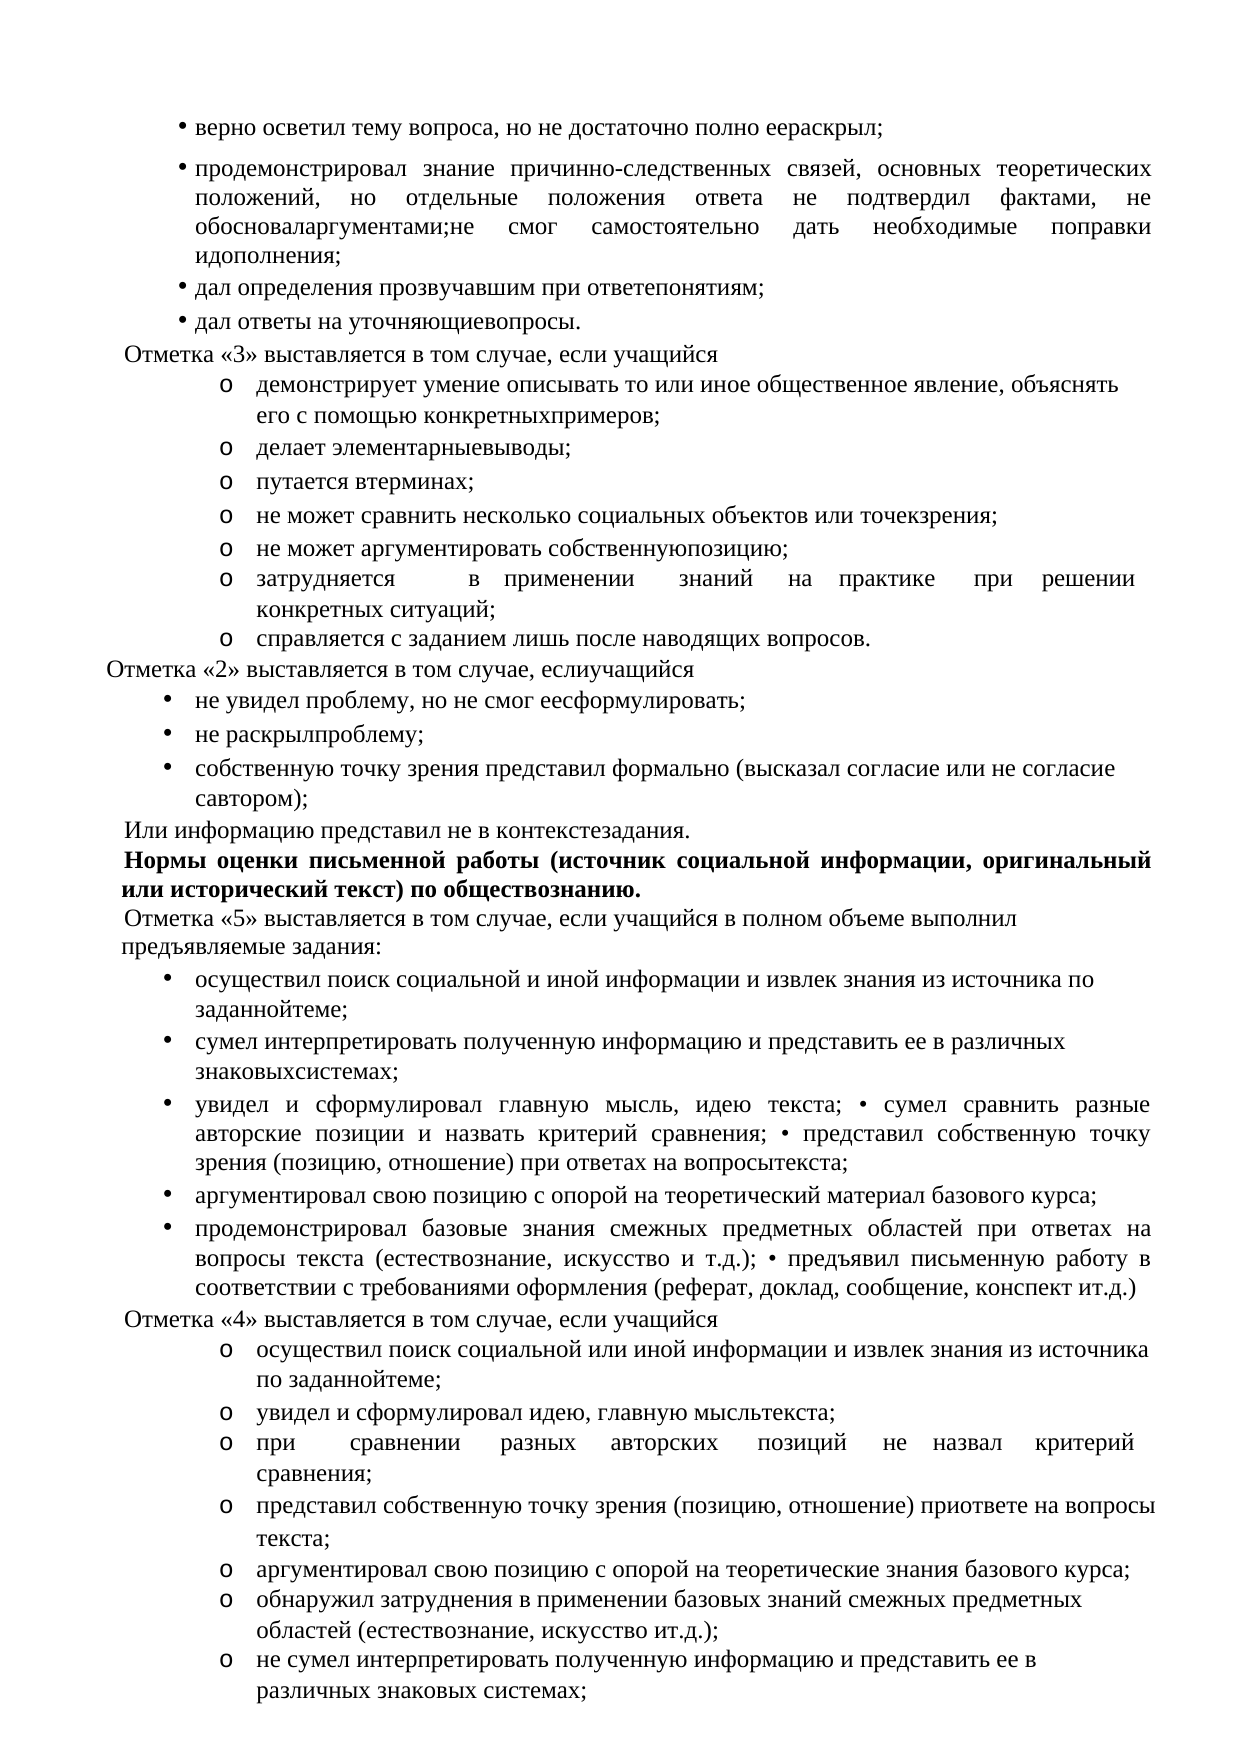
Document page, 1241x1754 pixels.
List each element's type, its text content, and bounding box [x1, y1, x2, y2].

list продемонстрировал базовые знания смежных предметных областей при ответах на вопросы текста (естествознание, искусство и т.д.); • предъявил письменную работу в соответствии с требованиями оформления (реферат, доклад, сообщение, конспект ит.д.) [162, 1209, 1152, 1300]
list собственную точку зрения представил формально (высказал согласие или не согласие савтором); [162, 749, 1152, 811]
list увидел и сформулировал главную мысль, идею текста; • сумел сравнить разные авторские позиции и назвать критерий сравнения; • представил собственную точку зрения (позицию, отношение) при ответах на вопросытекста; [162, 1085, 1151, 1176]
text Отметка «3» выставляется в том случае, если учащийся [121, 336, 1223, 369]
text Отметка «5» выставляется в том случае, если учащийся в полном объеме выполнил предъявляемые задания: [121, 903, 1152, 960]
list делает элементарныевыводы; [219, 429, 1223, 463]
list путается втерминах; [219, 463, 1223, 496]
list аргументировал свою позицию с опорой на теоретические знания базового курса; [219, 1554, 1151, 1584]
list при сравнении разных авторских позиций не назвал критерий сравнения; [219, 1427, 1151, 1486]
text Отметка «4» выставляется в том случае, если учащийся [121, 1300, 1223, 1334]
list не раскрылпроблему; [162, 716, 1223, 749]
list затрудняется в применении знаний на практике при решении конкретных ситуаций; [219, 563, 1151, 623]
list не увидел проблему, но не смог еесформулировать; [162, 682, 1223, 716]
list осуществил поиск социальной или иной информации и извлек знания из источника по заданнойтеме; [219, 1334, 1151, 1393]
list демонстрирует умение описывать то или иное общественное явление, объяснять его с помощью конкретныхпримеров; [219, 369, 1151, 429]
list справляется с заданием лишь после наводящих вопросов. [219, 623, 986, 654]
list аргументировал свою позицию с опорой на теоретический материал базового курса; [162, 1176, 1151, 1209]
text Отметка «2» выставляется в том случае, еслиучащийся [106, 654, 986, 682]
list сумел интерпретировать полученную информацию и представить ее в различных знаковыхсистемах; [162, 1022, 1151, 1085]
list осуществил поиск социальной и иной информации и извлек знания из источника по заданнойтеме; [162, 960, 1151, 1022]
list обнаружил затруднения в применении базовых знаний смежных предметных областей (естествознание, искусство ит.д.); [219, 1584, 1151, 1644]
list представил собственную точку зрения (позицию, отношение) приответе на вопросы текста; [219, 1486, 1223, 1553]
subtitle Нормы оценки письменной работы (источник социальной информации, оригинальный или исторический текст) по обществознанию. [121, 845, 1152, 903]
list не сумел интерпретировать полученную информацию и представить ее в различных знаковых системах; [219, 1644, 1152, 1704]
list продемонстрировал знание причинно-следственных связей, основных теоретических положений, но отдельные положения ответа не подтвердил фактами, не обосноваларгументами;не смог самостоятельно дать необходимые поправки идополнения; [177, 149, 1152, 269]
list увидел и сформулировал идею, главную мысльтекста; [219, 1393, 1223, 1427]
list дал ответы на уточняющиевопросы. [177, 302, 1223, 336]
list верно осветил тему вопроса, но не достаточно полно еераскрыл; [177, 108, 1223, 142]
list не может сравнить несколько социальных объектов или точекзрения; [219, 496, 1223, 530]
text Или информацию представил не в контекстезадания. [124, 811, 1223, 845]
list дал определения прозвучавшим при ответепонятиям; [177, 269, 1223, 302]
list не может аргументировать собственнуюпозицию; [219, 530, 1223, 563]
